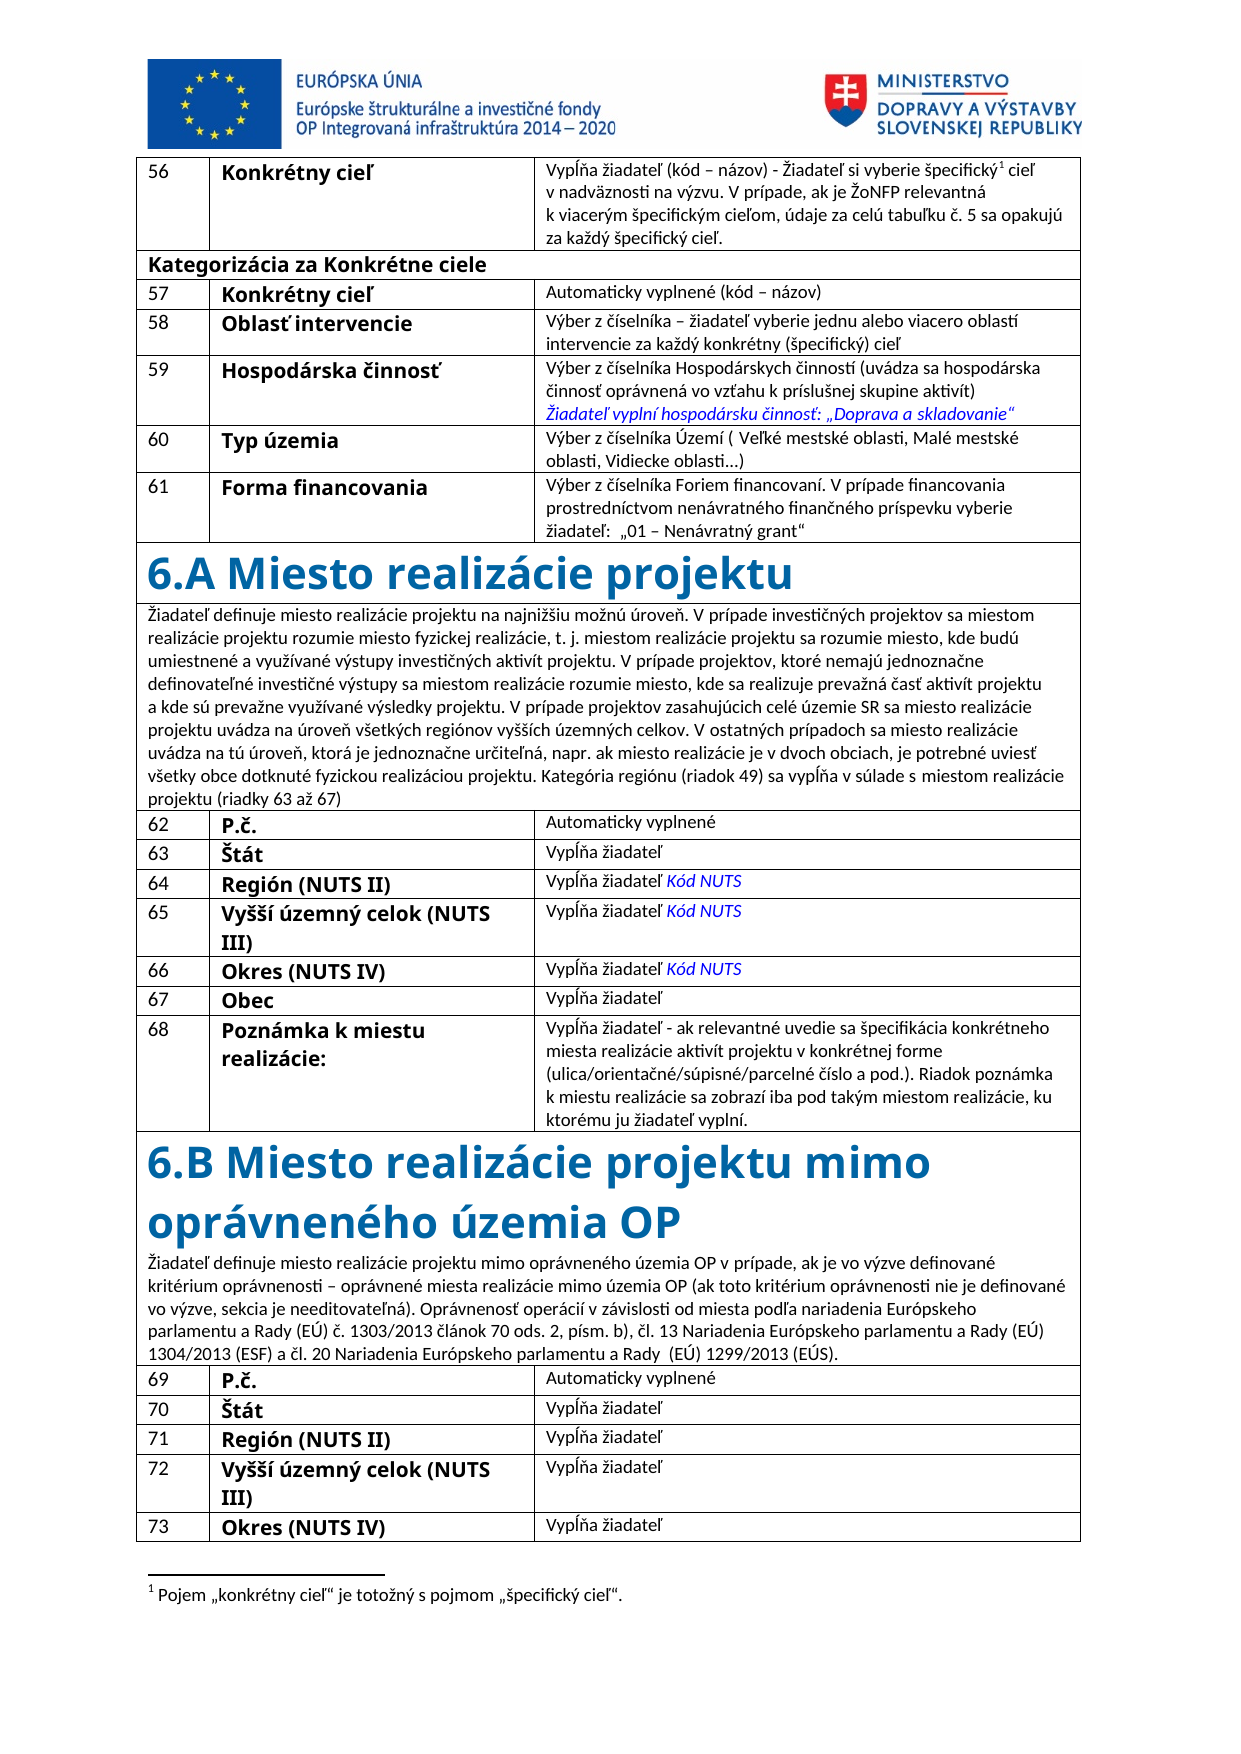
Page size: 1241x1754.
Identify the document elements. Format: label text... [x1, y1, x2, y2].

table_cell Automaticky vyplnené (kód – názov) [535, 280, 1080, 308]
table_cell Vypĺňa žiadateľ [535, 1396, 1080, 1424]
table_cell 6.B Miesto realizácie projektu mimo oprávneného územia OP Žiadateľ definuje miesto realizácie projektu mimo oprávneného územia OP v prípade, ak je vo výzve definované kritérium oprávnenosti – oprávnené miesta realizácie mimo územia OP (ak toto kritérium oprávnenosti nie je definované vo výzve, sekcia je needitovateľná). Oprávnenosť operácií v závislosti od miesta podľa nariadenia Európskeho parlamentu a Rady (EÚ) č. 1303/2013 článok 70 ods. 2, písm. b), čl. 13 Nariadenia Európskeho parlamentu a Rady (EÚ) 1304/2013 (ESF) a čl. 20 Nariadenia Európskeho parlamentu a Rady (EÚ) 1299/2013 (EÚS). [137, 1132, 1080, 1365]
table_cell Výber z číselníka – žiadateľ vyberie jednu alebo viacero oblastí intervencie za každý konkrétny (špecifický) cieľ [535, 310, 1080, 355]
table_cell Forma financovania [210, 473, 534, 542]
table_cell 56 [137, 158, 209, 249]
table_cell 60 [137, 426, 209, 472]
table_cell 57 [137, 280, 209, 308]
table_cell 65 [137, 899, 209, 956]
table_cell 69 [137, 1366, 209, 1395]
table_cell Vypĺňa žiadateľ - ak relevantné uvedie sa špecifikácia konkrétneho miesta realizácie aktivít projektu v konkrétnej forme (ulica/orientačné/súpisné/parcelné číslo a pod.). Riadok poznámka k miestu realizácie sa zobrazí iba pod takým miestom realizácie, ku ktorému ju žiadateľ vyplní. [535, 1016, 1080, 1131]
table_cell Automaticky vyplnené [535, 811, 1080, 839]
table_cell Okres (NUTS IV) [210, 1513, 534, 1541]
table_cell Poznámka k miestu realizácie: [210, 1016, 534, 1131]
table_cell 61 [137, 473, 209, 542]
table_cell 62 [137, 811, 209, 839]
table_cell Vypĺňa žiadateľ (kód – názov) - Žiadateľ si vyberie špecifický cieľ v nadväznosti na výzvu. V prípade, ak je ŽoNFP relevantná k viacerým špecifickým cieľom, údaje za celú tabuľku č. 5 sa opakujú za každý špecifický cieľ. [535, 158, 1080, 249]
table_cell Vypĺňa žiadateľ [535, 1455, 1080, 1512]
table_cell Vypĺňa žiadateľ [535, 1513, 1080, 1541]
table_cell Žiadateľ definuje miesto realizácie projektu na najnižšiu možnú úroveň. V prípade investičných projektov sa miestom realizácie projektu rozumie miesto fyzickej realizácie, t. j. miestom realizácie projektu sa rozumie miesto, kde budú umiestnené a využívané výstupy investičných aktivít projektu. V prípade projektov, ktoré nemajú jednoznačne definovateľné investičné výstupy sa miestom realizácie rozumie miesto, kde sa realizuje prevažná časť aktivít projektu a kde sú prevažne využívané výsledky projektu. V prípade projektov zasahujúcich celé územie SR sa miesto realizácie projektu uvádza na úroveň všetkých regiónov vyšších územných celkov. V ostatných prípadoch sa miesto realizácie uvádza na tú úroveň, ktorá je jednoznačne určiteľná, napr. ak miesto realizácie je v dvoch obciach, je potrebné uviesť všetky obce dotknuté fyzickou realizáciou projektu. Kategória regiónu (riadok 49) sa vypĺňa v súlade s miestom realizácie projektu (riadky 63 až 67) [137, 604, 1080, 810]
table_cell Vypĺňa žiadateľ [535, 840, 1080, 869]
table_cell 59 [137, 356, 209, 425]
table_cell Vypĺňa žiadateľ [535, 987, 1080, 1015]
table_cell 63 [137, 840, 209, 869]
table_cell 72 [137, 1455, 209, 1512]
table_cell Konkrétny cieľ [210, 158, 534, 249]
table_cell 70 [137, 1396, 209, 1424]
picture [147, 59, 1082, 149]
table_cell 73 [137, 1513, 209, 1541]
table_cell Vypĺňa žiadateľ [535, 1425, 1080, 1454]
table_cell Typ územia [210, 426, 534, 472]
table_cell Výber z číselníka Hospodárskych činností (uvádza sa hospodárska činnosť oprávnená vo vzťahu k príslušnej skupine aktivít) Žiadateľ vyplní hospodársku činnosť: „Doprava a skladovanie“ [535, 356, 1080, 425]
table_cell Konkrétny cieľ [210, 280, 534, 308]
table_cell Vypĺňa žiadateľ Kód NUTS [535, 957, 1080, 986]
table_cell Kategorizácia za Konkrétne ciele [137, 251, 1080, 279]
table_cell P.č. [210, 811, 534, 839]
table_cell Výber z číselníka Foriem financovaní. V prípade financovania prostredníctvom nenávratného finančného príspevku vyberie žiadateľ: „01 – Nenávratný grant“ [535, 473, 1080, 542]
table_cell 64 [137, 870, 209, 898]
table_cell Vyšší územný celok (NUTS III) [210, 899, 534, 956]
table_cell Automaticky vyplnené [535, 1366, 1080, 1395]
table_cell Región (NUTS II) [210, 1425, 534, 1454]
table_cell Oblasť intervencie [210, 310, 534, 355]
table_cell Štát [210, 840, 534, 869]
table_cell Štát [210, 1396, 534, 1424]
table_cell Okres (NUTS IV) [210, 957, 534, 986]
table_cell P.č. [210, 1366, 534, 1395]
table_cell 6.A Miesto realizácie projektu [137, 543, 1080, 602]
table_cell Vyšší územný celok (NUTS III) [210, 1455, 534, 1512]
table_cell 67 [137, 987, 209, 1015]
table_cell Región (NUTS II) [210, 870, 534, 898]
table_cell Hospodárska činnosť [210, 356, 534, 425]
table_cell Obec [210, 987, 534, 1015]
table_cell 58 [137, 310, 209, 355]
table_cell Vypĺňa žiadateľ Kód NUTS [535, 899, 1080, 956]
table_cell Vypĺňa žiadateľ Kód NUTS [535, 870, 1080, 898]
table_cell 68 [137, 1016, 209, 1131]
table_cell Výber z číselníka Území ( Veľké mestské oblasti, Malé mestské oblasti, Vidiecke oblasti...) [535, 426, 1080, 472]
table_cell 71 [137, 1425, 209, 1454]
table_cell 66 [137, 957, 209, 986]
